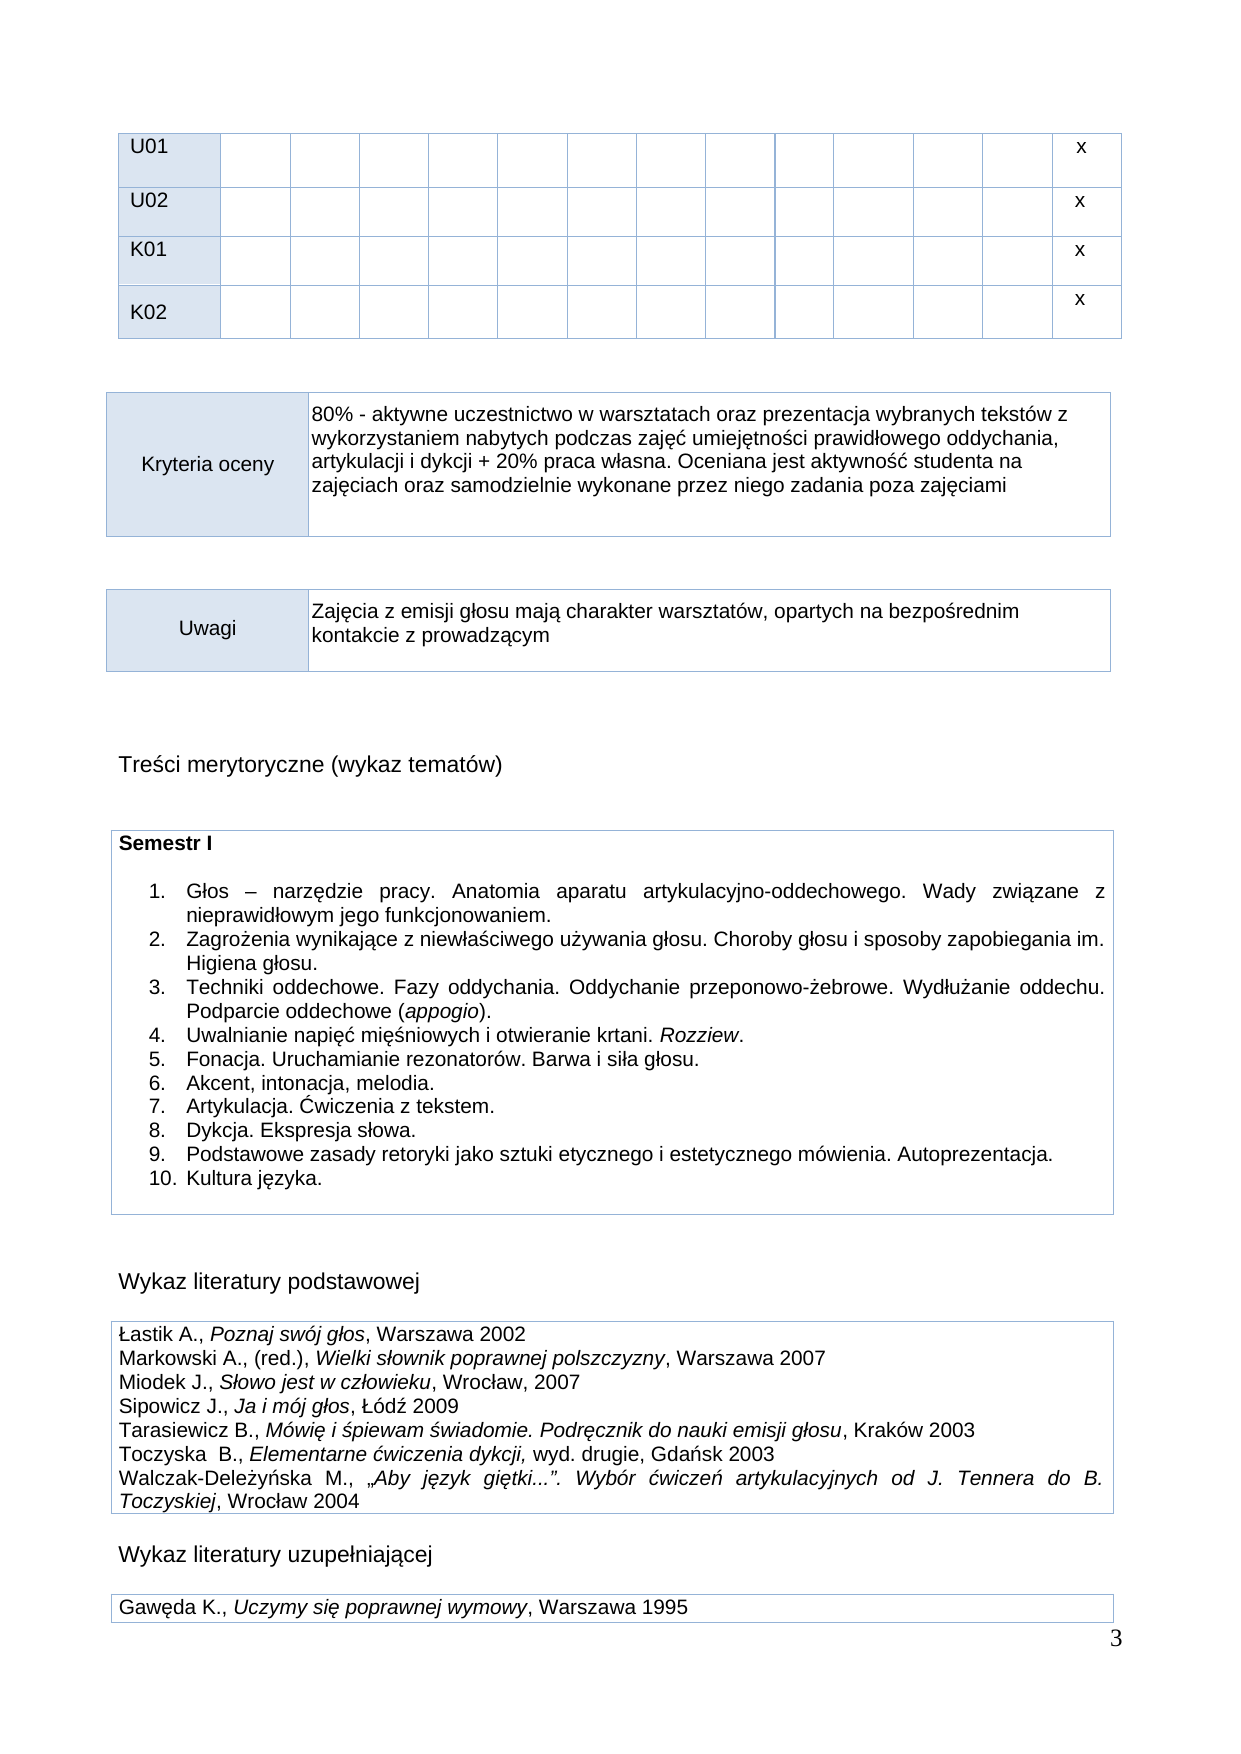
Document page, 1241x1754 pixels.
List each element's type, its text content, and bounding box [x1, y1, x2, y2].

table_cell [983, 286, 1052, 338]
table_cell [568, 134, 636, 187]
table_header 80% - aktywne uczestnictwo w warsztatach oraz prezentacja wybranych tekstów z wykorzystaniem nabytych podczas zajęć umiejętności prawidłowego oddychania, artykulacji i dykcji + 20% praca własna. Oceniana jest aktywność studenta na zajęciach oraz samodzielnie wykonane przez niego zadania poza zajęciami [309, 393, 1110, 536]
table_cell K01 [119, 237, 220, 284]
table_cell [914, 188, 982, 236]
table_cell [568, 286, 636, 338]
table_cell [983, 134, 1052, 187]
text Wykaz literatury uzupełniającej [118, 1541, 1122, 1567]
table_cell [568, 237, 636, 284]
table_cell [776, 134, 833, 187]
table_cell [637, 134, 705, 187]
table_cell [429, 134, 497, 187]
table_cell [834, 134, 913, 187]
table_cell [291, 237, 359, 284]
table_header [112, 1595, 1113, 1622]
table_cell [776, 286, 833, 338]
table_cell [568, 188, 636, 236]
text Treści merytoryczne (wykaz tematów) [118, 751, 1122, 777]
table_cell [429, 237, 497, 284]
table_cell [291, 134, 359, 187]
table_cell [429, 286, 497, 338]
table_cell x [1053, 237, 1121, 284]
table_cell [834, 188, 913, 236]
table_cell x [1053, 286, 1121, 338]
table_cell [637, 237, 705, 284]
table_cell [776, 188, 833, 236]
table_cell [360, 188, 428, 236]
table_cell [706, 237, 774, 284]
table_cell [221, 237, 290, 284]
table_cell [221, 188, 290, 236]
table_cell U01 [119, 134, 220, 187]
table_cell [914, 286, 982, 338]
table_cell [637, 286, 705, 338]
table_cell [221, 134, 290, 187]
table_cell [914, 237, 982, 284]
table_cell [498, 286, 567, 338]
table_cell [706, 188, 774, 236]
table_cell x [1053, 134, 1121, 187]
table_cell [834, 237, 913, 284]
table_cell [637, 188, 705, 236]
table_cell [221, 286, 290, 338]
table_header Zajęcia z emisji głosu mają charakter warsztatów, opartych na bezpośrednim kontakcie z prowadzącym [309, 590, 1110, 671]
table_cell U02 [119, 188, 220, 236]
table_cell K02 [119, 286, 220, 338]
table_cell [498, 237, 567, 284]
table_header Uwagi [107, 590, 308, 671]
table_cell [983, 237, 1052, 284]
table_cell [914, 134, 982, 187]
table_header Kryteria oceny [107, 393, 308, 536]
table_cell [983, 188, 1052, 236]
table_cell [498, 188, 567, 236]
table_cell x [1053, 188, 1121, 236]
table_cell [834, 286, 913, 338]
table_cell [291, 188, 359, 236]
table_cell [706, 286, 774, 338]
table_cell [360, 286, 428, 338]
table_cell [360, 134, 428, 187]
table_header Łastik A., Poznaj swój głos, Warszawa 2002 Markowski A., (red.), Wielki słownik poprawnej polszczyzny, Warszawa 2007 Miodek J., Słowo jest w człowieku, Wrocław, 2007 Sipowicz J., Ja i mój głos, Łódź 2009 Tarasiewicz B., Mówię i śpiewam świadomie. Podręcznik do nauki emisji głosu, Kraków 2003 Toczyska B., Elementarne ćwiczenia dykcji, wyd. drugie, Gdańsk 2003 Walczak-Deleżyńska M., „Aby język giętki...”. Wybór ćwiczeń artykulacyjnych od J. Tennera do B. Toczyskiej, Wrocław 2004 [112, 1322, 1113, 1513]
table_cell [706, 134, 774, 187]
table_cell [291, 286, 359, 338]
table_cell [429, 188, 497, 236]
table_cell [498, 134, 567, 187]
table_cell [360, 237, 428, 284]
table_cell [776, 237, 833, 284]
text Wykaz literatury podstawowej [118, 1268, 1122, 1294]
table_header Semestr I Głos – narzędzie pracy. Anatomia aparatu artykulacyjno-oddechowego. Wady związane z nieprawidłowym jego funkcjonowaniem. Zagrożenia wynikające z niewłaściwego używania głosu. Choroby głosu i sposoby zapobiegania im. Higiena głosu. Techniki oddechowe. Fazy oddychania. Oddychanie przeponowo-żebrowe. Wydłużanie oddechu. Podparcie oddechowe (appogio). Uwalnianie napięć mięśniowych i otwieranie krtani. Rozziew. Fonacja. Uruchamianie rezonatorów. Barwa i siła głosu. Akcent, intonacja, melodia. Artykulacja. Ćwiczenia z tekstem. Dykcja. Ekspresja słowa. Podstawowe zasady retoryki jako sztuki etycznego i estetycznego mówienia. Autoprezentacja. Kultura języka. [112, 831, 1113, 1214]
